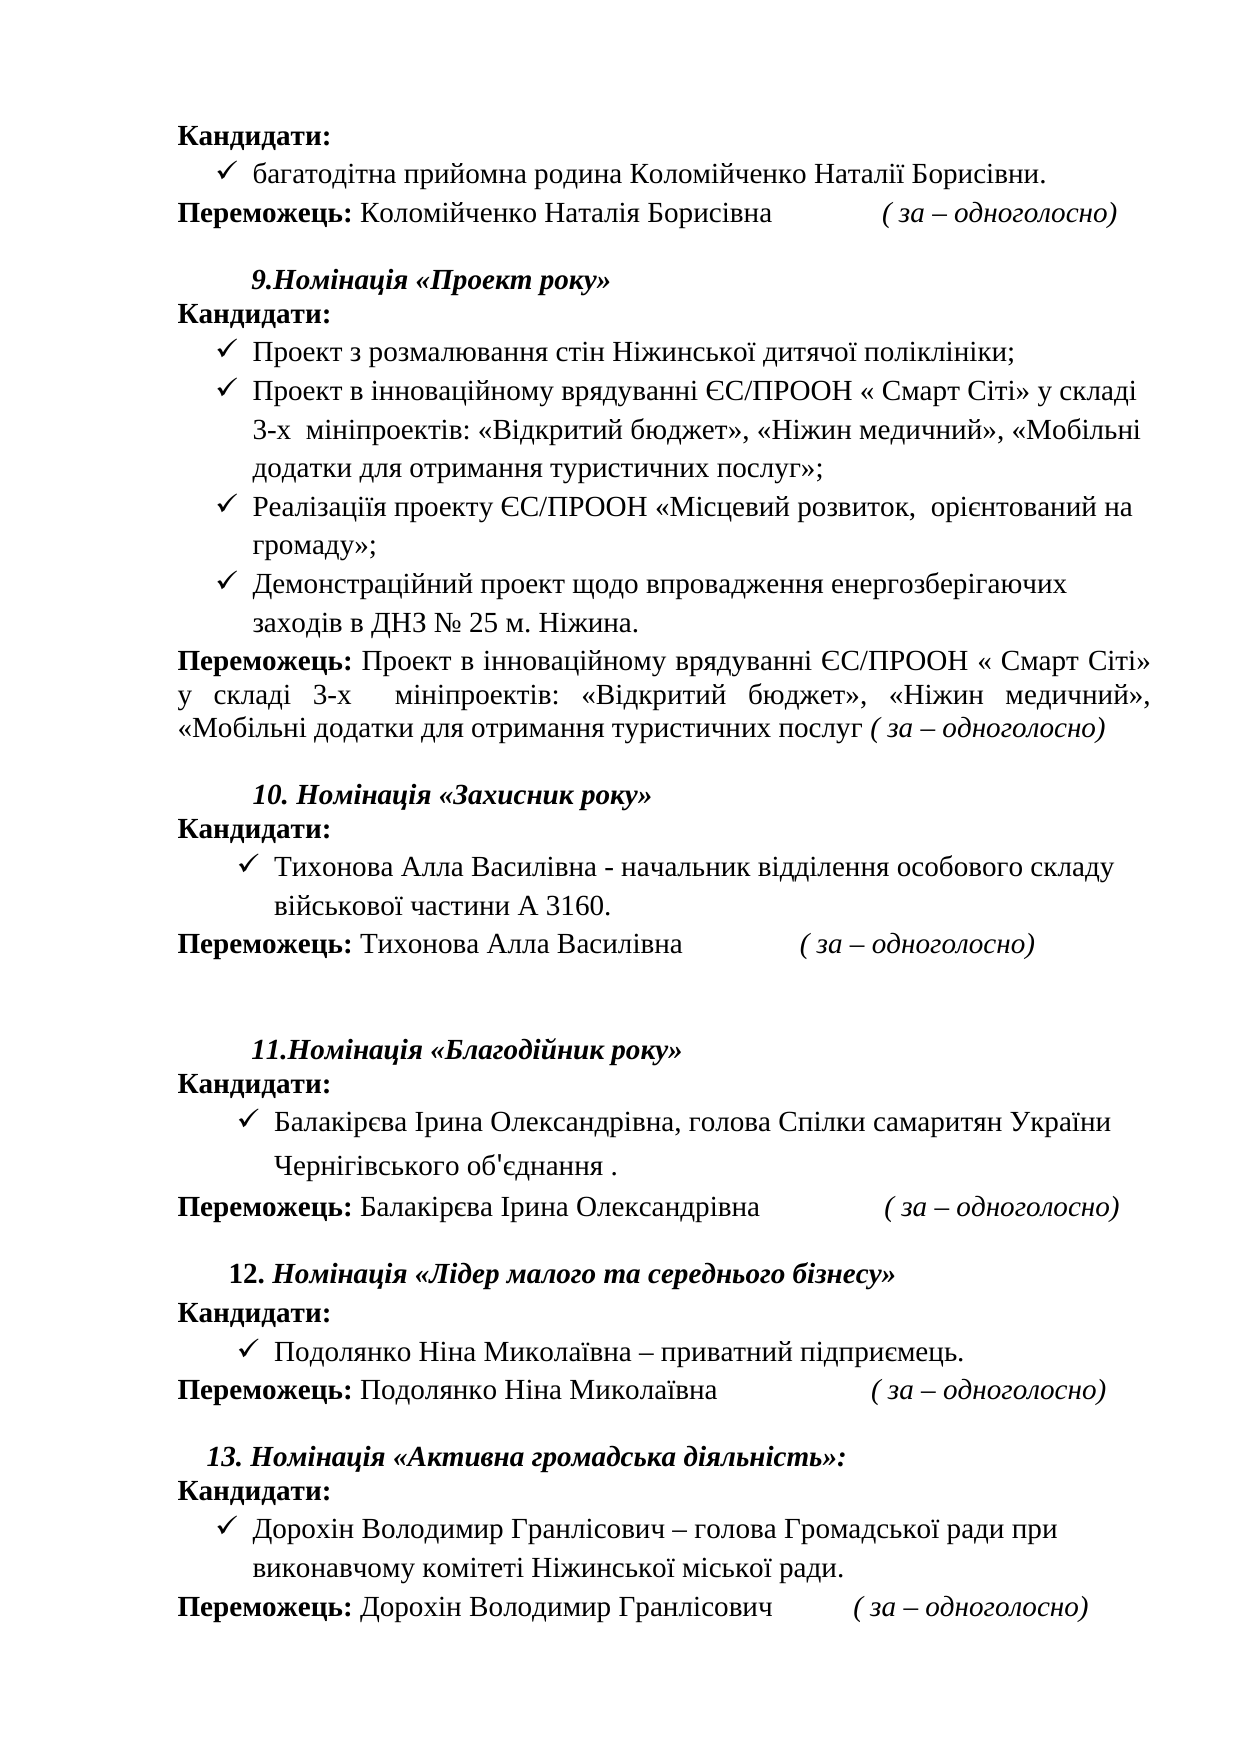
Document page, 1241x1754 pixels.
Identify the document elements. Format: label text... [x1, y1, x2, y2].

text Кандидати: [177, 811, 1152, 844]
text 11.Номінація «Благодійник року» [177, 1032, 1152, 1066]
text 9.Номінація «Проект року» [177, 262, 1152, 296]
list Дорохін Володимир Гранлісович – голова Громадської ради при виконавчому комітеті Ніжинської міської ради. [215, 1512, 1152, 1584]
text 12. Номінація «Лідер малого та середнього бізнесу» [177, 1257, 1152, 1290]
text Переможець: Подолянко Ніна Миколаївна ( за – одноголосно) [177, 1372, 1152, 1406]
text Кандидати: [177, 118, 1152, 152]
text Переможець: Балакірєва Ірина Олександрівна ( за – одноголосно) [177, 1189, 1152, 1223]
list Проект в інноваційному врядуванні ЄС/ПРООН « Смарт Сіті» у складі 3-х мініпроектів: «Відкритий бюджет», «Ніжин медичний», «Мобільні додатки для отримання туристичних послуг»; [215, 373, 1152, 484]
text Кандидати: [177, 1066, 1152, 1099]
list Демонстраційний проект щодо впровадження енергозберігаючих заходів в ДНЗ № 25 м. Ніжина. [215, 566, 1152, 638]
list Реалізаціїя проекту ЄС/ПРООН «Місцевий розвиток, орієнтований на громаду»; [215, 489, 1152, 561]
list багатодітна прийомна родина Коломійченко Наталії Борисівни. [215, 157, 1152, 190]
list Тихонова Алла Василівна - начальник відділення особового складу військової частини А 3160. [236, 849, 1152, 922]
list 10. Номінація «Захисник року» [252, 777, 1152, 811]
text Кандидати: [177, 1473, 1152, 1507]
text Переможець: Проект в інноваційному врядуванні ЄС/ПРООН « Смарт Сіті» у складі 3-х мініпроектів: «Відкритий бюджет», «Ніжин медичний», «Мобільні додатки для отримання туристичних послуг ( за – одноголосно) [177, 643, 1152, 744]
list Проект з розмалювання стін Ніжинської дитячої поліклініки; [215, 334, 1152, 368]
text Переможець: Тихонова Алла Василівна ( за – одноголосно) [177, 927, 1152, 960]
list Балакірєва Ірина Олександрівна, голова Спілки самаритян України Чернігівського об'єднання . [236, 1104, 1152, 1184]
text Переможець: Дорохін Володимир Гранлісович ( за – одноголосно) [177, 1589, 1152, 1622]
list Подолянко Ніна Миколаївна – приватний підприємець. [236, 1334, 1152, 1367]
text Кандидати: [177, 1295, 1152, 1329]
text Переможець: Коломійченко Наталія Борисівна ( за – одноголосно) [177, 195, 1152, 229]
text 13. Номінація «Активна громадська діяльність»: [177, 1439, 1152, 1473]
text Кандидати: [177, 296, 1152, 329]
